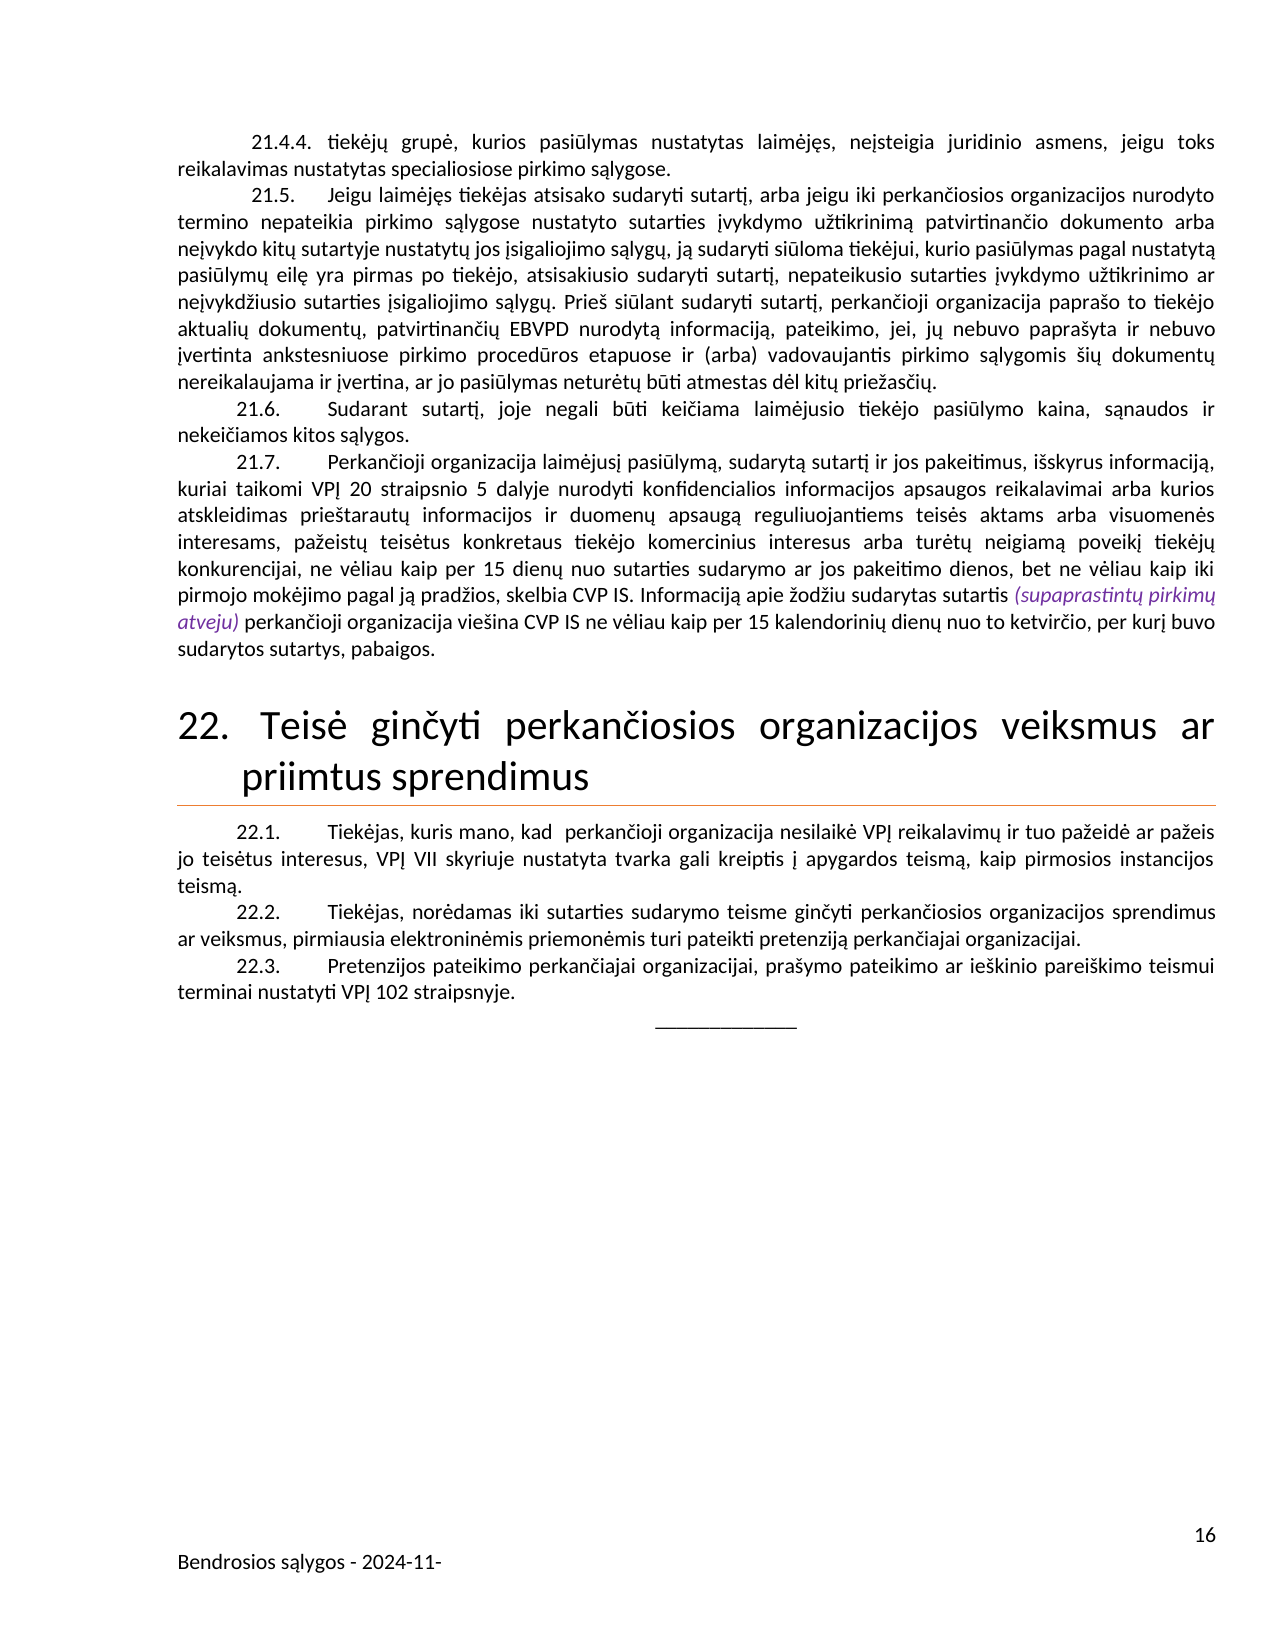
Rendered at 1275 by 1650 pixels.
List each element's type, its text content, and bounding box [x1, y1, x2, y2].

list Pretenzijos pateikimo perkančiajai organizacijai, prašymo pateikimo ar ieškinio pareiškimo teismui terminai nustatyti VPĮ 102 straipsnyje. [177, 952, 1216, 1005]
subtitle Teisė ginčyti perkančiosios organizacijos veiksmus ar priimtus sprendimus [177, 699, 1216, 805]
list Tiekėjas, norėdamas iki sutarties sudarymo teisme ginčyti perkančiosios organizacijos sprendimus ar veiksmus, pirmiausia elektroninėmis priemonėmis turi pateikti pretenziją perkančiajai organizacijai. [177, 898, 1216, 952]
list Tiekėjas, kuris mano, kad perkančioji organizacija nesilaikė VPĮ reikalavimų ir tuo pažeidė ar pažeis jo teisėtus interesus, VPĮ VII skyriuje nustatyta tvarka gali kreiptis į apygardos teismą, kaip pirmosios instancijos teismą. [177, 818, 1216, 898]
list Sudarant sutartį, joje negali būti keičiama laimėjusio tiekėjo pasiūlymo kaina, sąnaudos ir nekeičiamos kitos sąlygos. [177, 395, 1216, 448]
list Perkančioji organizacija laimėjusį pasiūlymą, sudarytą sutartį ir jos pakeitimus, išskyrus informaciją, kuriai taikomi VPĮ 20 straipsnio 5 dalyje nurodyti konfidencialios informacijos apsaugos reikalavimai arba kurios atskleidimas prieštarautų informacijos ir duomenų apsaugą reguliuojantiems teisės aktams arba visuomenės interesams, pažeistų teisėtus konkretaus tiekėjo komercinius interesus arba turėtų neigiamą poveikį tiekėjų konkurencijai, ne vėliau kaip per 15 dienų nuo sutarties sudarymo ar jos pakeitimo dienos, bet ne vėliau kaip iki pirmojo mokėjimo pagal ją pradžios, skelbia CVP IS. Informaciją apie žodžiu sudarytas sutartis (supaprastintų pirkimų atveju) perkančioji organizacija viešina CVP IS ne vėliau kaip per 15 kalendorinių dienų nuo to ketvirčio, per kurį buvo sudarytos sutartys, pabaigos. [177, 448, 1216, 662]
list Jeigu laimėjęs tiekėjas atsisako sudaryti sutartį, arba jeigu iki perkančiosios organizacijos nurodyto termino nepateikia pirkimo sąlygose nustatyto sutarties įvykdymo užtikrinimą patvirtinančio dokumento arba neįvykdo kitų sutartyje nustatytų jos įsigaliojimo sąlygų, ją sudaryti siūloma tiekėjui, kurio pasiūlymas pagal nustatytą pasiūlymų eilę yra pirmas po tiekėjo, atsisakiusio sudaryti sutartį, nepateikusio sutarties įvykdymo užtikrinimo ar neįvykdžiusio sutarties įsigaliojimo sąlygų. Prieš siūlant sudaryti sutartį, perkančioji organizacija paprašo to tiekėjo aktualių dokumentų, patvirtinančių EBVPD nurodytą informaciją, pateikimo, jei, jų nebuvo paprašyta ir nebuvo įvertinta ankstesniuose pirkimo procedūros etapuose ir (arba) vadovaujantis pirkimo sąlygomis šių dokumentų nereikalaujama ir įvertina, ar jo pasiūlymas neturėtų būti atmestas dėl kitų priežasčių. [177, 182, 1216, 395]
list _____________ [236, 1005, 1216, 1032]
list tiekėjų grupė, kurios pasiūlymas nustatytas laimėjęs, neįsteigia juridinio asmens, jeigu toks reikalavimas nustatytas specialiosiose pirkimo sąlygose. [177, 128, 1216, 182]
